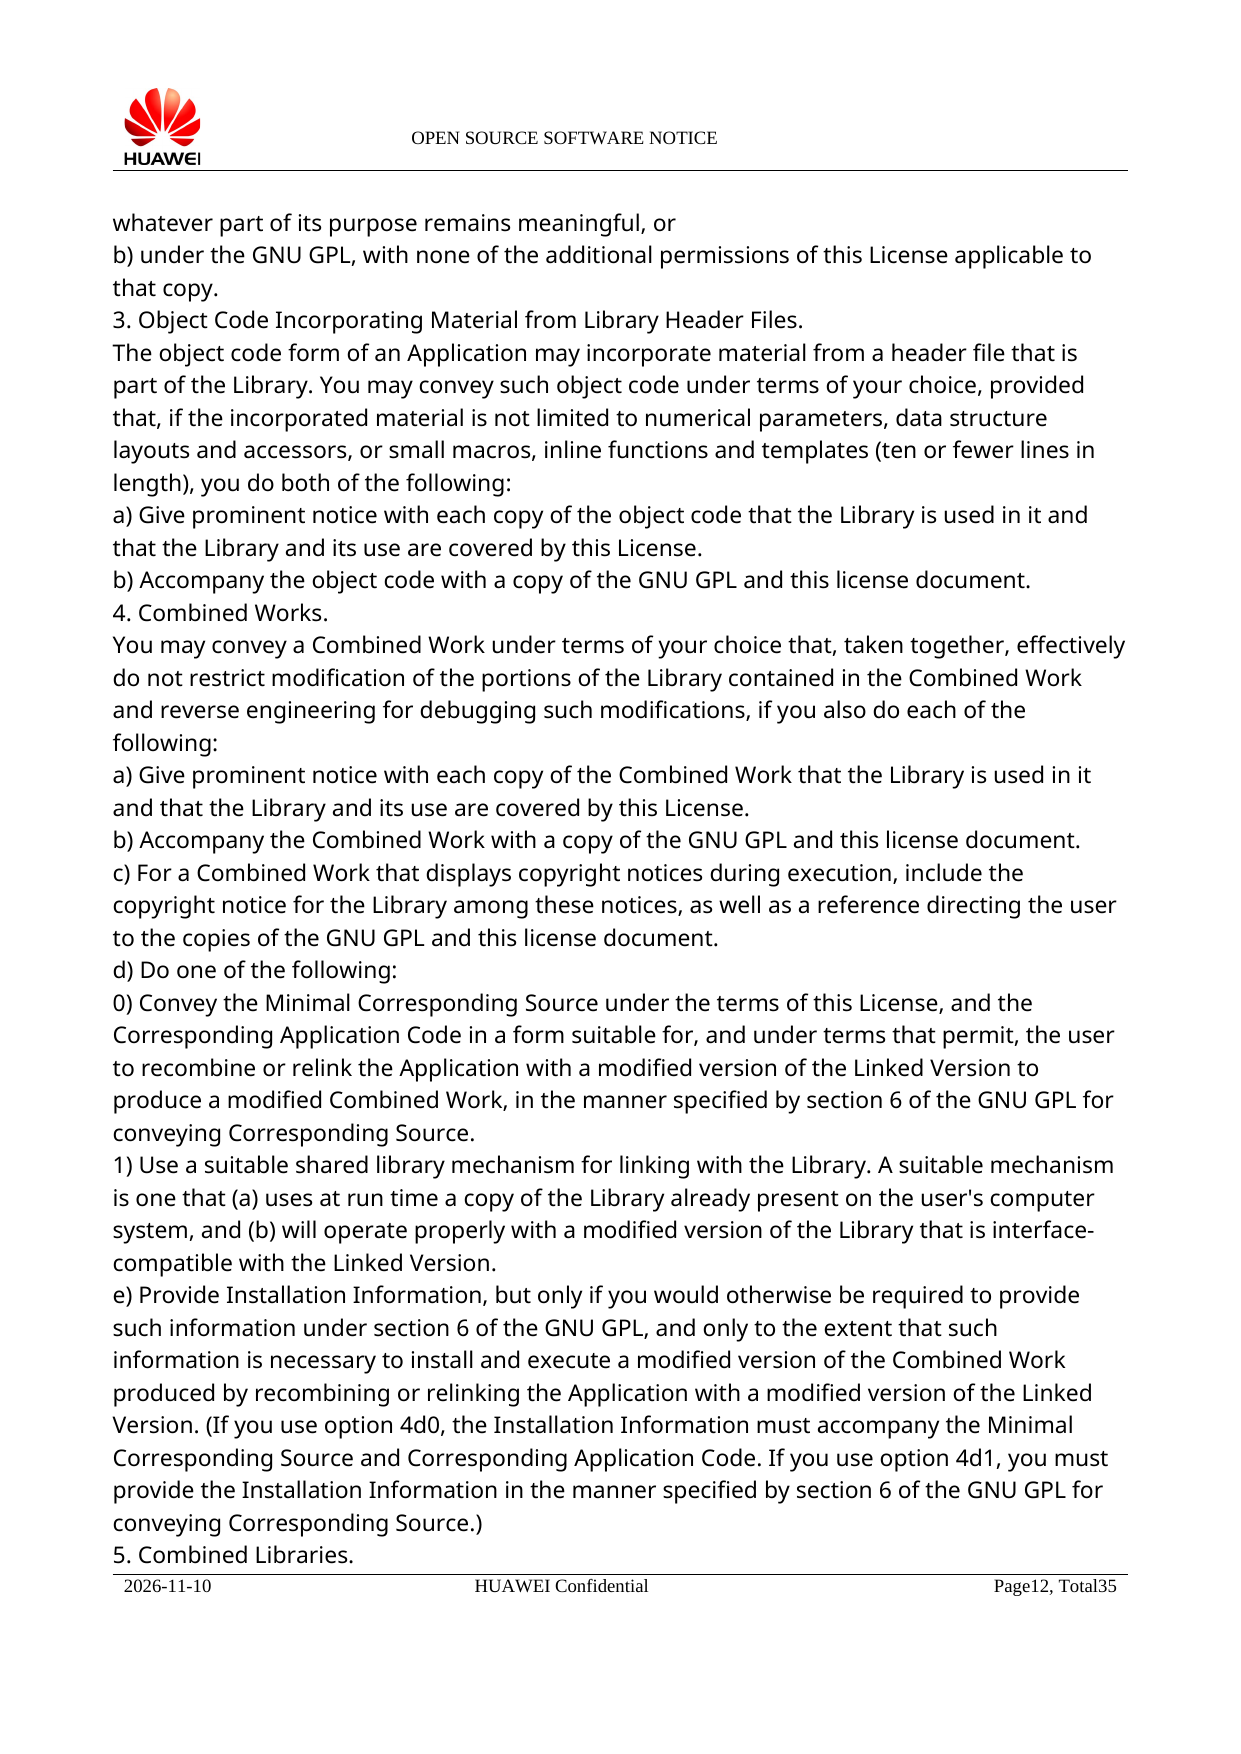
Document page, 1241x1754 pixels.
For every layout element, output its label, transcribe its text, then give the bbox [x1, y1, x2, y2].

picture [124, 88, 201, 165]
text a) Give prominent notice with each copy of the Combined Work that the Library is used in it and that the Library and its use are covered by this License. [112, 759, 1128, 824]
text b) under the GNU GPL, with none of the additional permissions of this License applicable to that copy. [112, 239, 1128, 304]
text b) Accompany the object code with a copy of the GNU GPL and this license document. [112, 564, 1128, 596]
text 0) Convey the Minimal Corresponding Source under the terms of this License, and the Corresponding Application Code in a form suitable for, and under terms that permit, the user to recombine or relink the Application with a modified version of the Linked Version to produce a modified Combined Work, in the manner specified by section 6 of the GNU GPL for conveying Corresponding Source. [112, 986, 1128, 1149]
text c) For a Combined Work that displays copyright notices during execution, include the copyright notice for the Library among these notices, as well as a reference directing the user to the copies of the GNU GPL and this license document. [112, 856, 1128, 954]
text 4. Combined Works. [112, 596, 1128, 629]
text 5. Combined Libraries. [112, 1539, 1128, 1571]
text The object code form of an Application may incorporate material from a header file that is part of the Library. You may convey such object code under terms of your choice, provided that, if the incorporated material is not limited to numerical parameters, data structure layouts and accessors, or small macros, inline functions and templates (ten or fewer lines in length), you do both of the following: [112, 336, 1128, 499]
text 3. Object Code Incorporating Material from Library Header Files. [112, 304, 1128, 336]
text b) Accompany the Combined Work with a copy of the GNU GPL and this license document. [112, 824, 1128, 856]
text 1) Use a suitable shared library mechanism for linking with the Library. A suitable mechanism is one that (a) uses at run time a copy of the Library already present on the user's computer system, and (b) will operate properly with a modified version of the Library that is interface-compatible with the Linked Version. [112, 1149, 1128, 1279]
text a) Give prominent notice with each copy of the object code that the Library is used in it and that the Library and its use are covered by this License. [112, 499, 1128, 564]
text d) Do one of the following: [112, 954, 1128, 986]
text e) Provide Installation Information, but only if you would otherwise be required to provide such information under section 6 of the GNU GPL, and only to the extent that such information is necessary to install and execute a modified version of the Combined Work produced by recombining or relinking the Application with a modified version of the Linked Version. (If you use option 4d0, the Installation Information must accompany the Minimal Corresponding Source and Corresponding Application Code. If you use option 4d1, you must provide the Installation Information in the manner specified by section 6 of the GNU GPL for conveying Corresponding Source.) [112, 1279, 1128, 1539]
text You may convey a Combined Work under terms of your choice that, taken together, effectively do not restrict modification of the portions of the Library contained in the Combined Work and reverse engineering for debugging such modifications, if you also do each of the following: [112, 629, 1128, 759]
